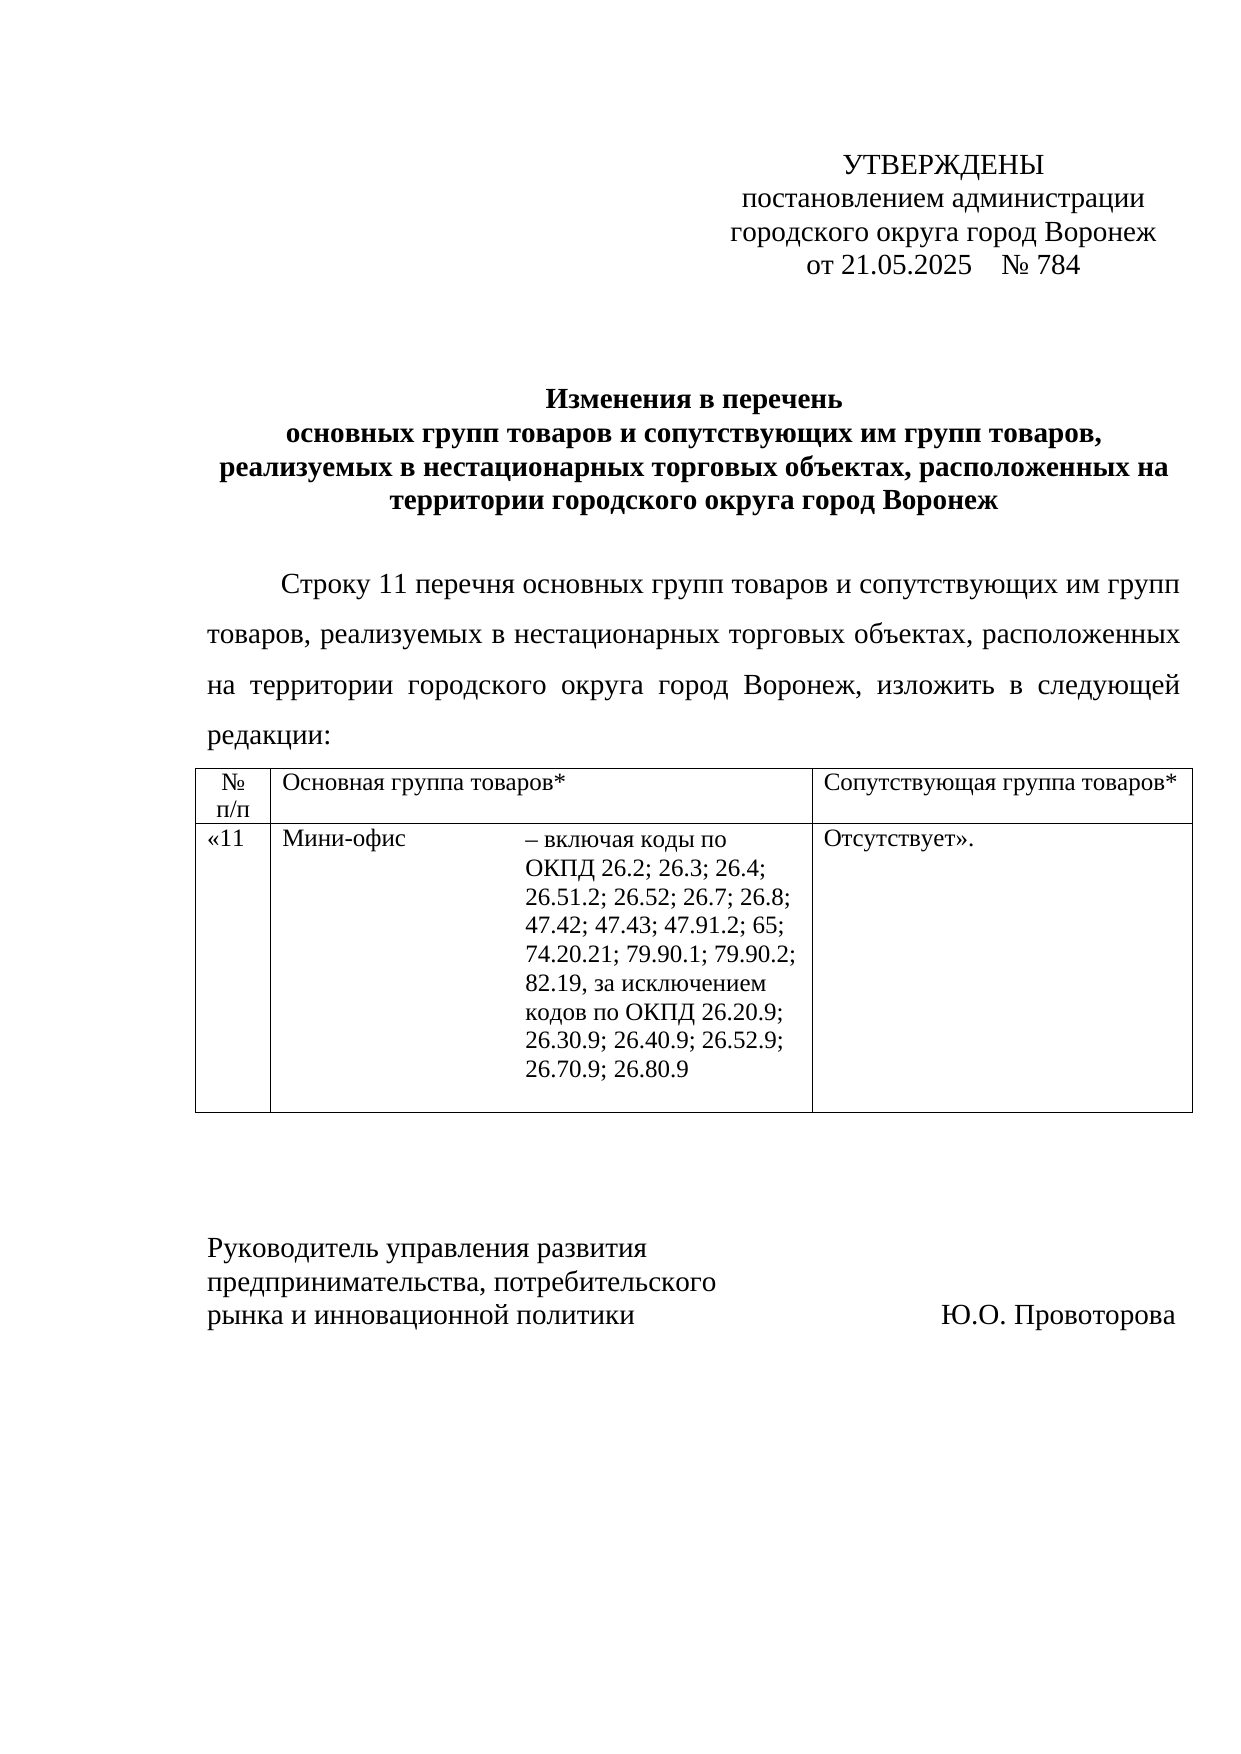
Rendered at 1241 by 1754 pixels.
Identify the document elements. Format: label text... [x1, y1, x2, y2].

table_header Основная группа товаров* [271, 769, 812, 823]
table_cell Мини-офис [271, 824, 514, 1112]
table_cell «11 [196, 824, 270, 1112]
table_header № п/п [196, 769, 270, 823]
table_header Сопутствующая группа товаров* [813, 769, 1192, 823]
text Руководитель управления развития [207, 1230, 1181, 1264]
text предпринимательства, потребительского [207, 1264, 1181, 1297]
text Строку 11 перечня основных групп товаров и сопутствующих им групп товаров, реализуемых в нестационарных торговых объектах, расположенных на территории городского округа город Воронеж, изложить в следующей редакции: [207, 566, 1181, 751]
table_cell – включая коды по ОКПД 26.2; 26.3; 26.4; 26.51.2; 26.52; 26.7; 26.8; 47.42; 47.43; 47.91.2; 65; 74.20.21; 79.90.1; 79.90.2; 82.19, за исключением кодов по ОКПД 26.20.9; 26.30.9; 26.40.9; 26.52.9; 26.70.9; 26.80.9 [514, 824, 812, 1112]
text Изменения в перечень [207, 382, 1181, 415]
table_cell Отсутствует». [813, 824, 1192, 1112]
text основных групп товаров и сопутствующих им групп товаров, реализуемых в нестационарных торговых объектах, расположенных на территории городского округа город Воронеж [207, 415, 1181, 516]
table_header УТВЕРЖДЕНЫ постановлением администрации городского округа город Воронеж от 21.05.2025 № 784 [694, 147, 1192, 281]
text рынка и инновационной политики Ю.О. Провоторова [207, 1297, 1181, 1331]
